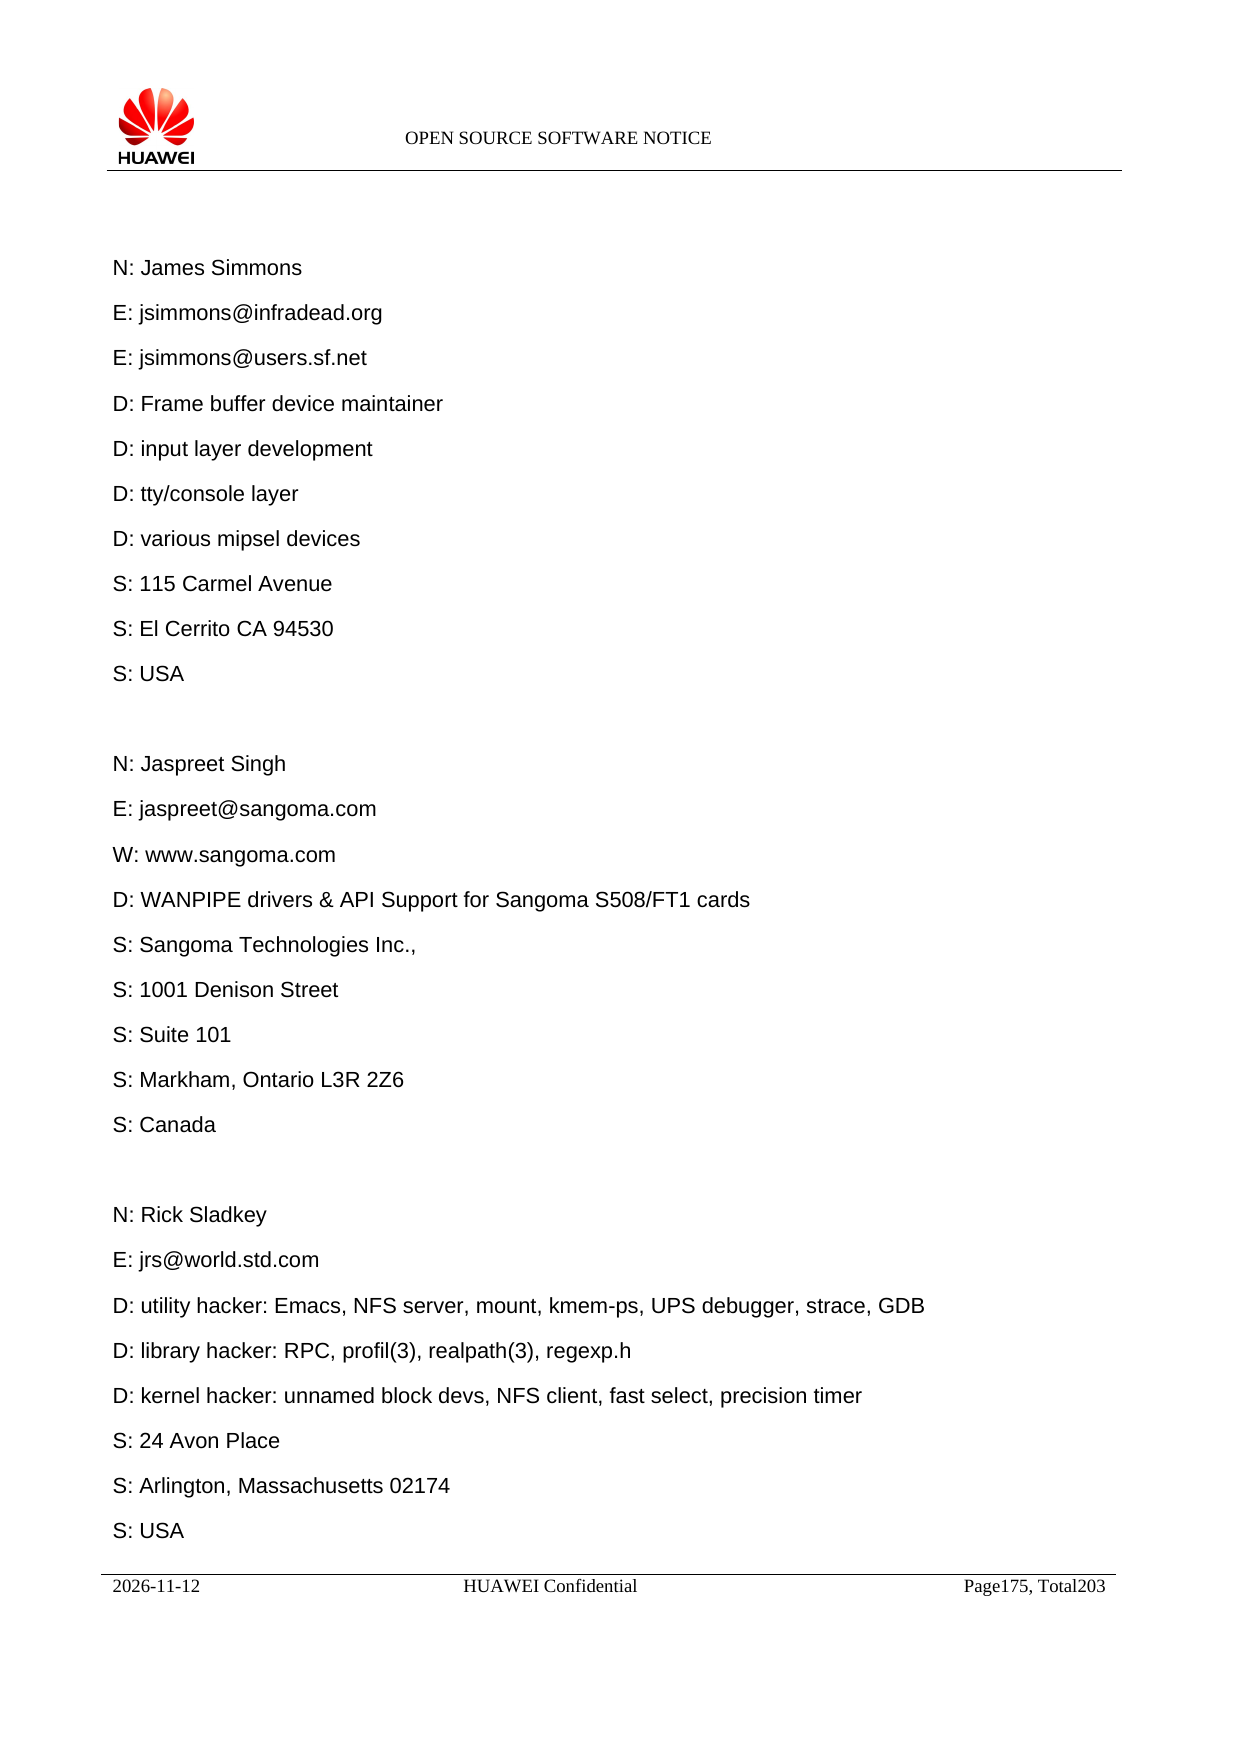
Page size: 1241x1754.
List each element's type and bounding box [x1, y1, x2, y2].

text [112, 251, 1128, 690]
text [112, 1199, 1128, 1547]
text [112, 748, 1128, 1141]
picture [118, 88, 194, 164]
